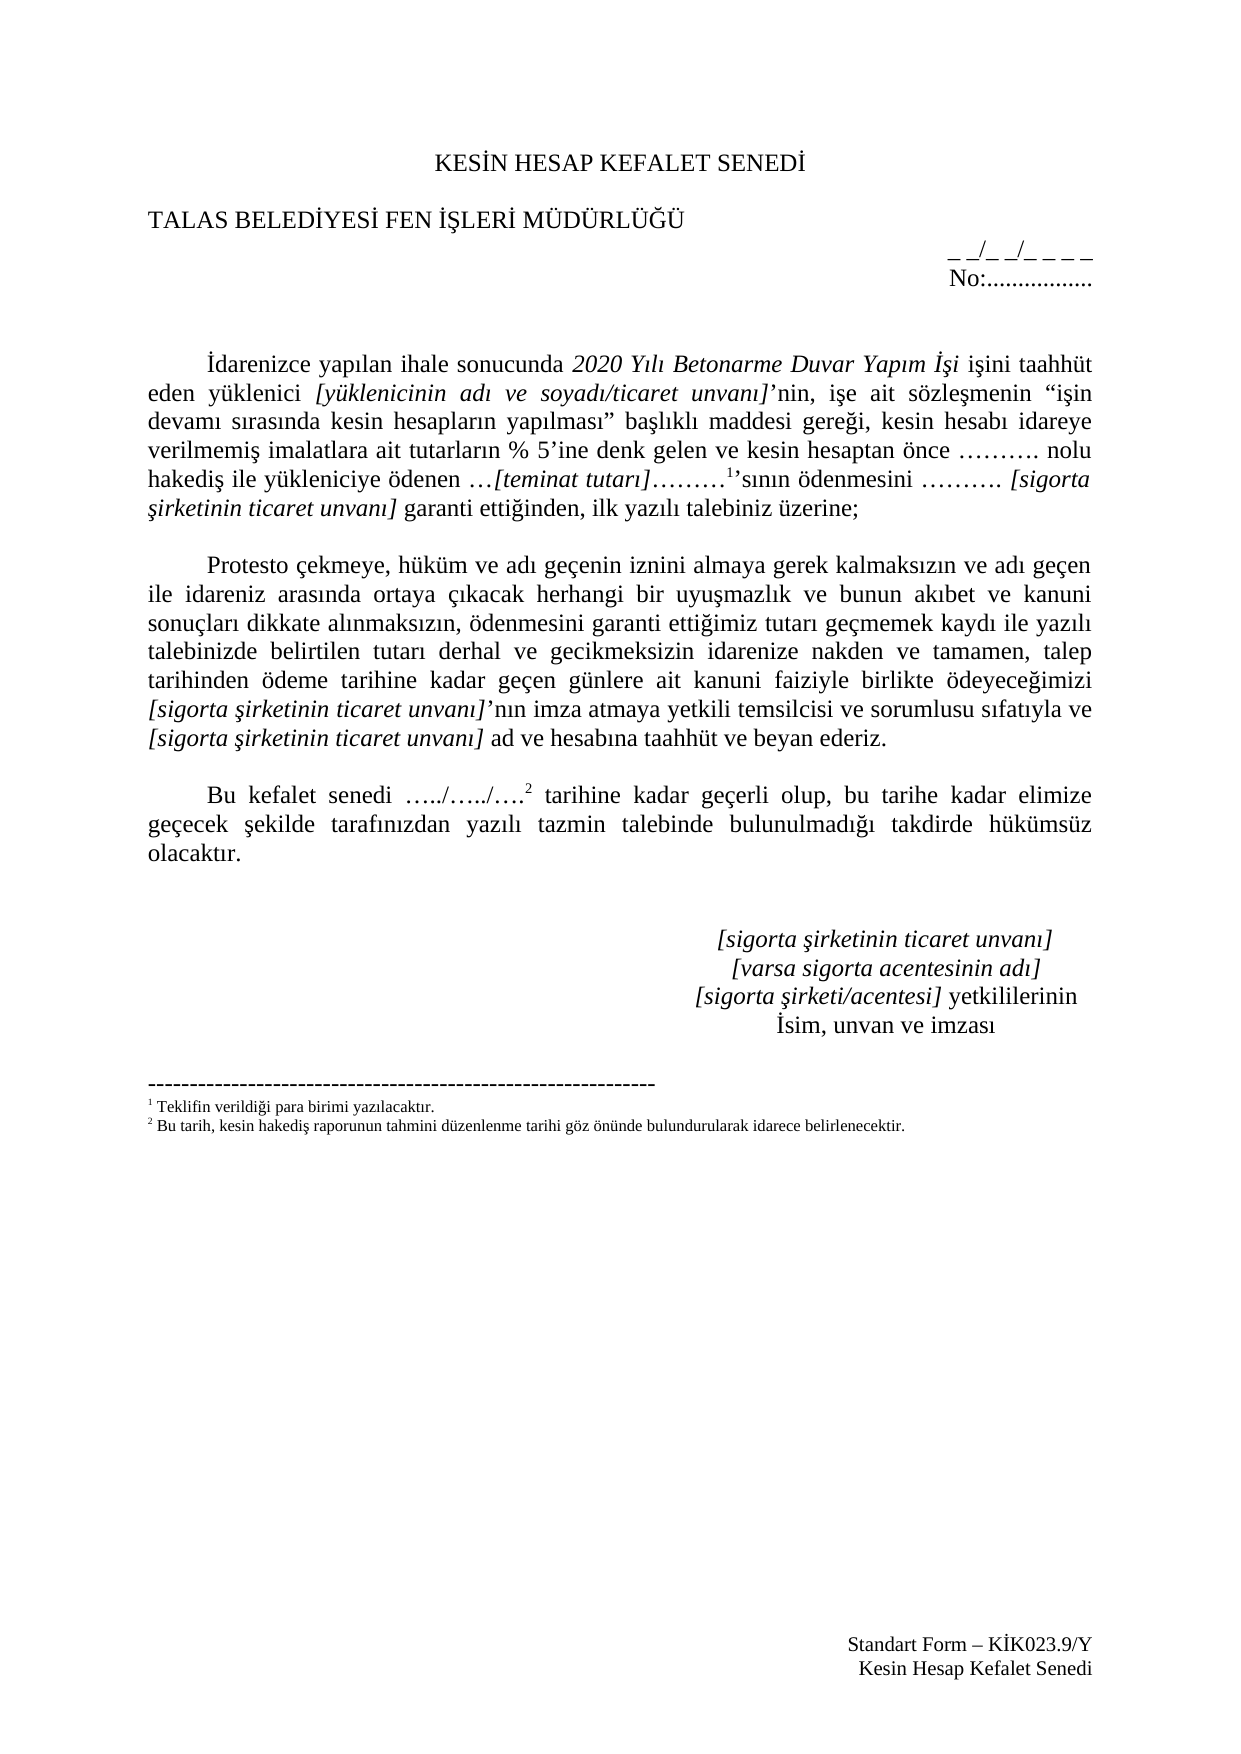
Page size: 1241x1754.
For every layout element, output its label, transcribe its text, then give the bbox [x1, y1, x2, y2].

text İdarenizce yapılan ihale sonucunda 2020 Yılı Betonarme Duvar Yapım İşi işini taahhüt eden yüklenici [yüklenicinin adı ve soyadı/ticaret unvanı]’nin, işe ait sözleşmenin “işin devamı sırasında kesin hesapların yapılması” başlıklı maddesi gereği, kesin hesabı idareye verilmemiş imalatlara ait tutarların % 5’ine denk gelen ve kesin hesaptan önce ………. nolu hakediş ile yükleniciye ödenen …[teminat tutarı]………1’sının ödenmesini ………. [sigorta şirketinin ticaret unvanı] garanti ettiğinden, ilk yazılı talebiniz üzerine; [148, 349, 1093, 521]
text Bu kefalet senedi …../…../….2 tarihine kadar geçerli olup, bu tarihe kadar elimize geçecek şekilde tarafınızdan yazılı tazmin talebinde bulunulmadığı takdirde hükümsüz olacaktır. [148, 780, 1093, 866]
text [sigorta şirketinin ticaret unvanı] [679, 924, 1093, 953]
text _ _/_ _/_ _ _ _ [148, 234, 1093, 263]
text 2 Bu tarih, kesin hakediş raporunun tahmini düzenlenme tarihi göz önünde bulundurularak idarece belirlenecektir. [148, 1116, 1093, 1135]
text 1 Teklifin verildiği para birimi yazılacaktır. [148, 1096, 1093, 1116]
text TALAS BELEDİYESİ FEN İŞLERİ MÜDÜRLÜĞÜ [148, 205, 1093, 234]
text No:................. [148, 263, 1093, 291]
text İsim, unvan ve imzası [679, 1010, 1093, 1039]
text [sigorta şirketi/acentesi] yetkililerinin [679, 981, 1093, 1010]
text Protesto çekmeye, hüküm ve adı geçenin iznini almaya gerek kalmaksızın ve adı geçen ile idareniz arasında ortaya çıkacak herhangi bir uyuşmazlık ve bunun akıbet ve kanuni sonuçları dikkate alınmaksızın, ödenmesini garanti ettiğimiz tutarı geçmemek kaydı ile yazılı talebinizde belirtilen tutarı derhal ve gecikmeksizin idarenize nakden ve tamamen, talep tarihinden ödeme tarihine kadar geçen günlere ait kanuni faiziyle birlikte ödeyeceğimizi [sigorta şirketinin ticaret unvanı]’nın imza atmaya yetkili temsilcisi ve sorumlusu sıfatıyla ve [sigorta şirketinin ticaret unvanı] ad ve hesabına taahhüt ve beyan ederiz. [148, 550, 1093, 751]
text KESİN HESAP KEFALET SENEDİ [148, 148, 1093, 176]
text ------------------------------------------------------------- [148, 1068, 1093, 1096]
text [varsa sigorta acentesinin adı] [679, 953, 1093, 981]
